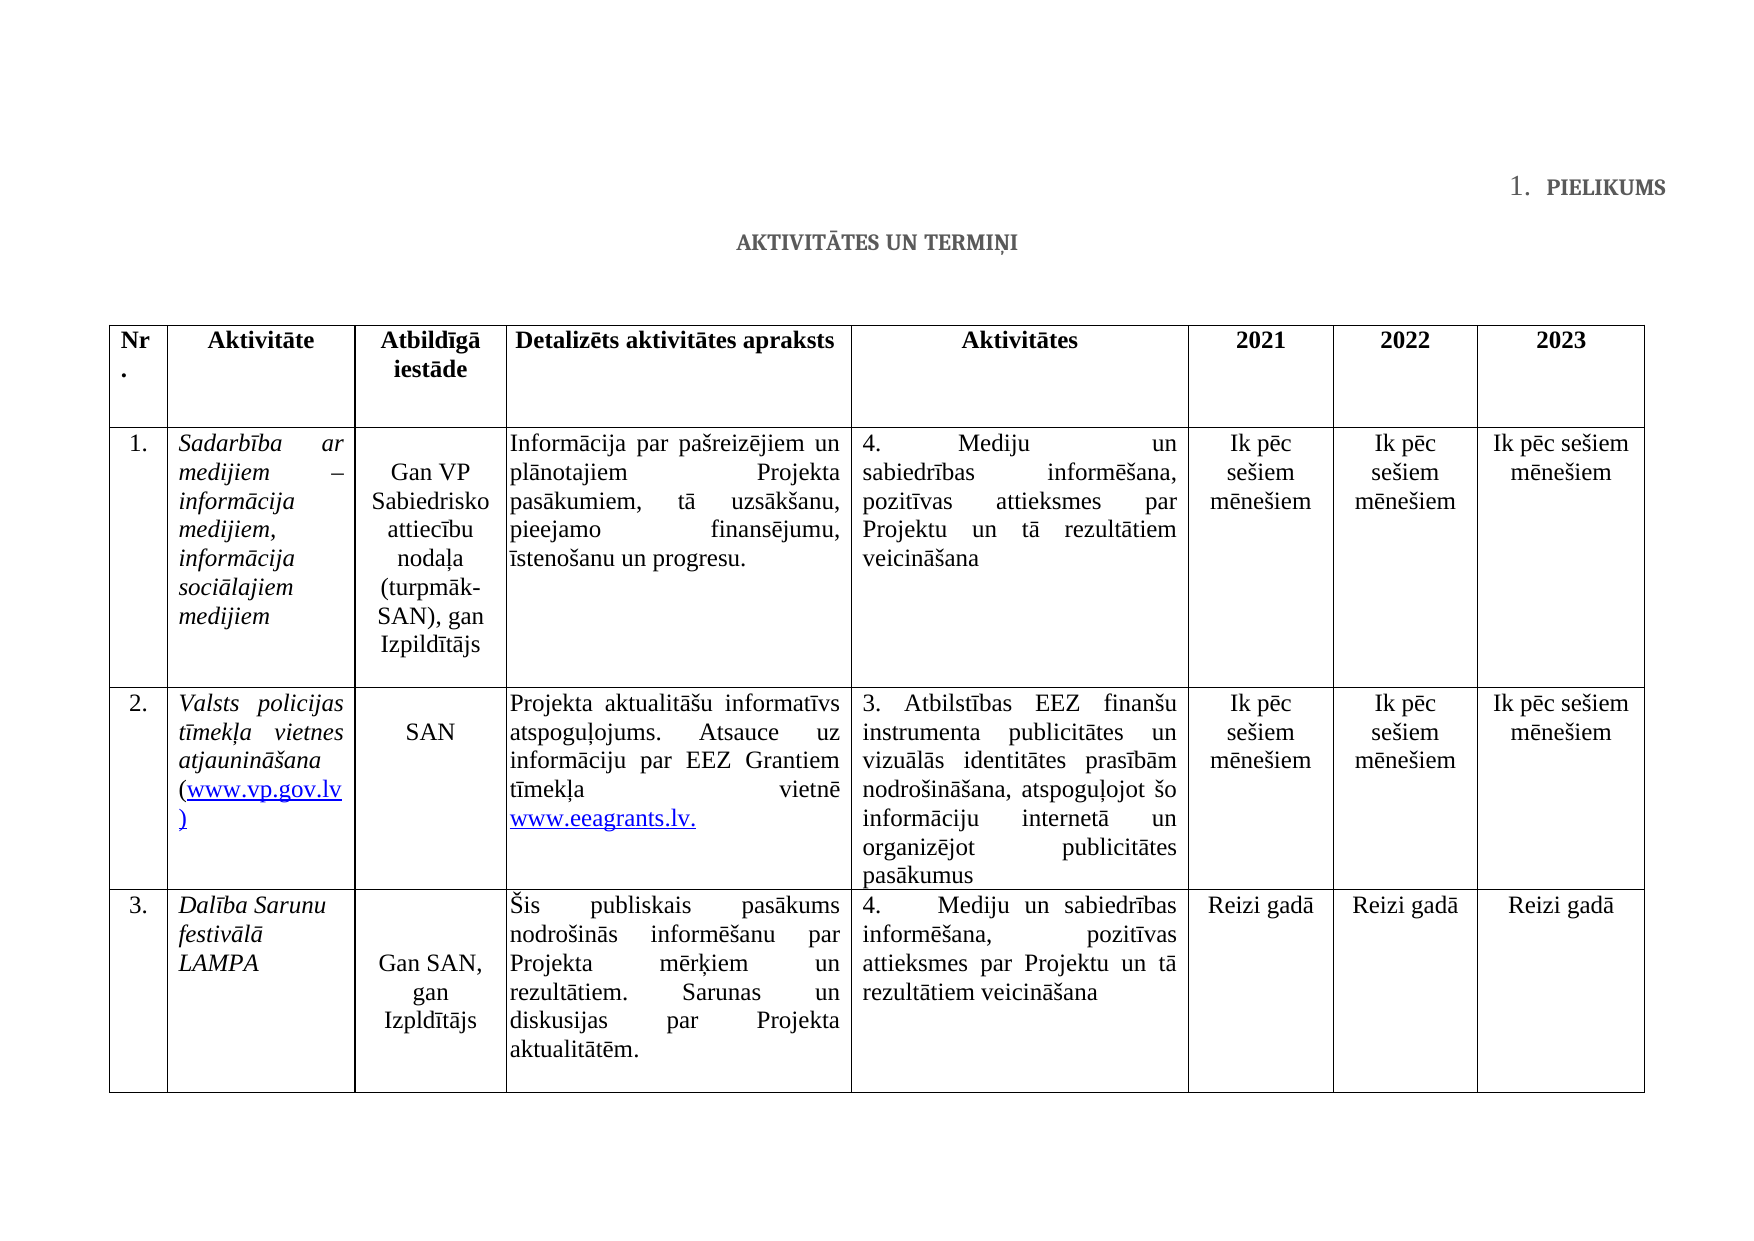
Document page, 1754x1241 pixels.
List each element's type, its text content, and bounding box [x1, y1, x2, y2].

table_cell Valsts policijas tīmekļa vietnes atjaunināšana (www.vp.gov.lv ) [168, 688, 354, 889]
table_cell Sadarbība ar medijiem – informācija medijiem, informācija sociālajiem medijiem [168, 428, 354, 687]
table_cell 4. Mediju un sabiedrības informēšana, pozitīvas attieksmes par Projektu un tā rezultātiem veicināšana [852, 890, 1188, 1092]
table_cell Reizi gadā [1334, 890, 1477, 1092]
table_cell Projekta aktualitāšu informatīvs atspoguļojums. Atsauce uz informāciju par EEZ Grantiem tīmekļa vietnē www.eeagrants.lv. [507, 688, 851, 889]
table_header 2023 [1478, 326, 1644, 427]
table_cell 4. Mediju un sabiedrības informēšana, pozitīvas attieksmes par Projektu un tā rezultātiem veicināšana [852, 428, 1188, 687]
table_cell Reizi gadā [1478, 890, 1644, 1092]
table_cell Dalība Sarunu festivālā LAMPA [168, 890, 354, 1092]
table_cell Ik pēc sešiem mēnešiem [1189, 688, 1333, 889]
table_cell Ik pēc sešiem mēnešiem [1478, 688, 1644, 889]
table_header Detalizēts aktivitātes apraksts [507, 326, 851, 427]
subtitle aktivitātes un termiņi [89, 224, 1665, 257]
table_header Atbildīgā iestāde [356, 326, 506, 427]
table_cell 3. Atbilstības EEZ finanšu instrumenta publicitātes un vizuālās identitātes prasībām nodrošināšana, atspoguļojot šo informāciju internetā un organizējot publicitātes pasākumus [852, 688, 1188, 889]
table_header Aktivitātes [852, 326, 1188, 427]
table_cell Reizi gadā [1189, 890, 1333, 1092]
table_cell 3. [110, 890, 167, 1092]
table_header 2022 [1334, 326, 1477, 427]
table_cell Ik pēc sešiem mēnešiem [1334, 688, 1477, 889]
table_header 2021 [1189, 326, 1333, 427]
subtitle pielikums [126, 168, 1665, 203]
table_cell Šis publiskais pasākums nodrošinās informēšanu par Projekta mērķiem un rezultātiem. Sarunas un diskusijas par Projekta aktualitātēm. [507, 890, 851, 1092]
table_cell Informācija par pašreizējiem un plānotajiem Projekta pasākumiem, tā uzsākšanu, pieejamo finansējumu, īstenošanu un progresu. [507, 428, 851, 687]
table_cell SAN [356, 688, 506, 889]
table_cell Gan SAN, gan Izpldītājs [356, 890, 506, 1092]
table_cell Ik pēc sešiem mēnešiem [1478, 428, 1644, 687]
table_cell Gan VP Sabiedrisko attiecību nodaļa (turpmāk-SAN), gan Izpildītājs [356, 428, 506, 687]
table_header Nr. [110, 326, 167, 427]
table_cell 2. [110, 688, 167, 889]
table_header Aktivitāte [168, 326, 354, 427]
table_cell Ik pēc sešiem mēnešiem [1334, 428, 1477, 687]
table_cell 1. [110, 428, 167, 687]
table_cell Ik pēc sešiem mēnešiem [1189, 428, 1333, 687]
